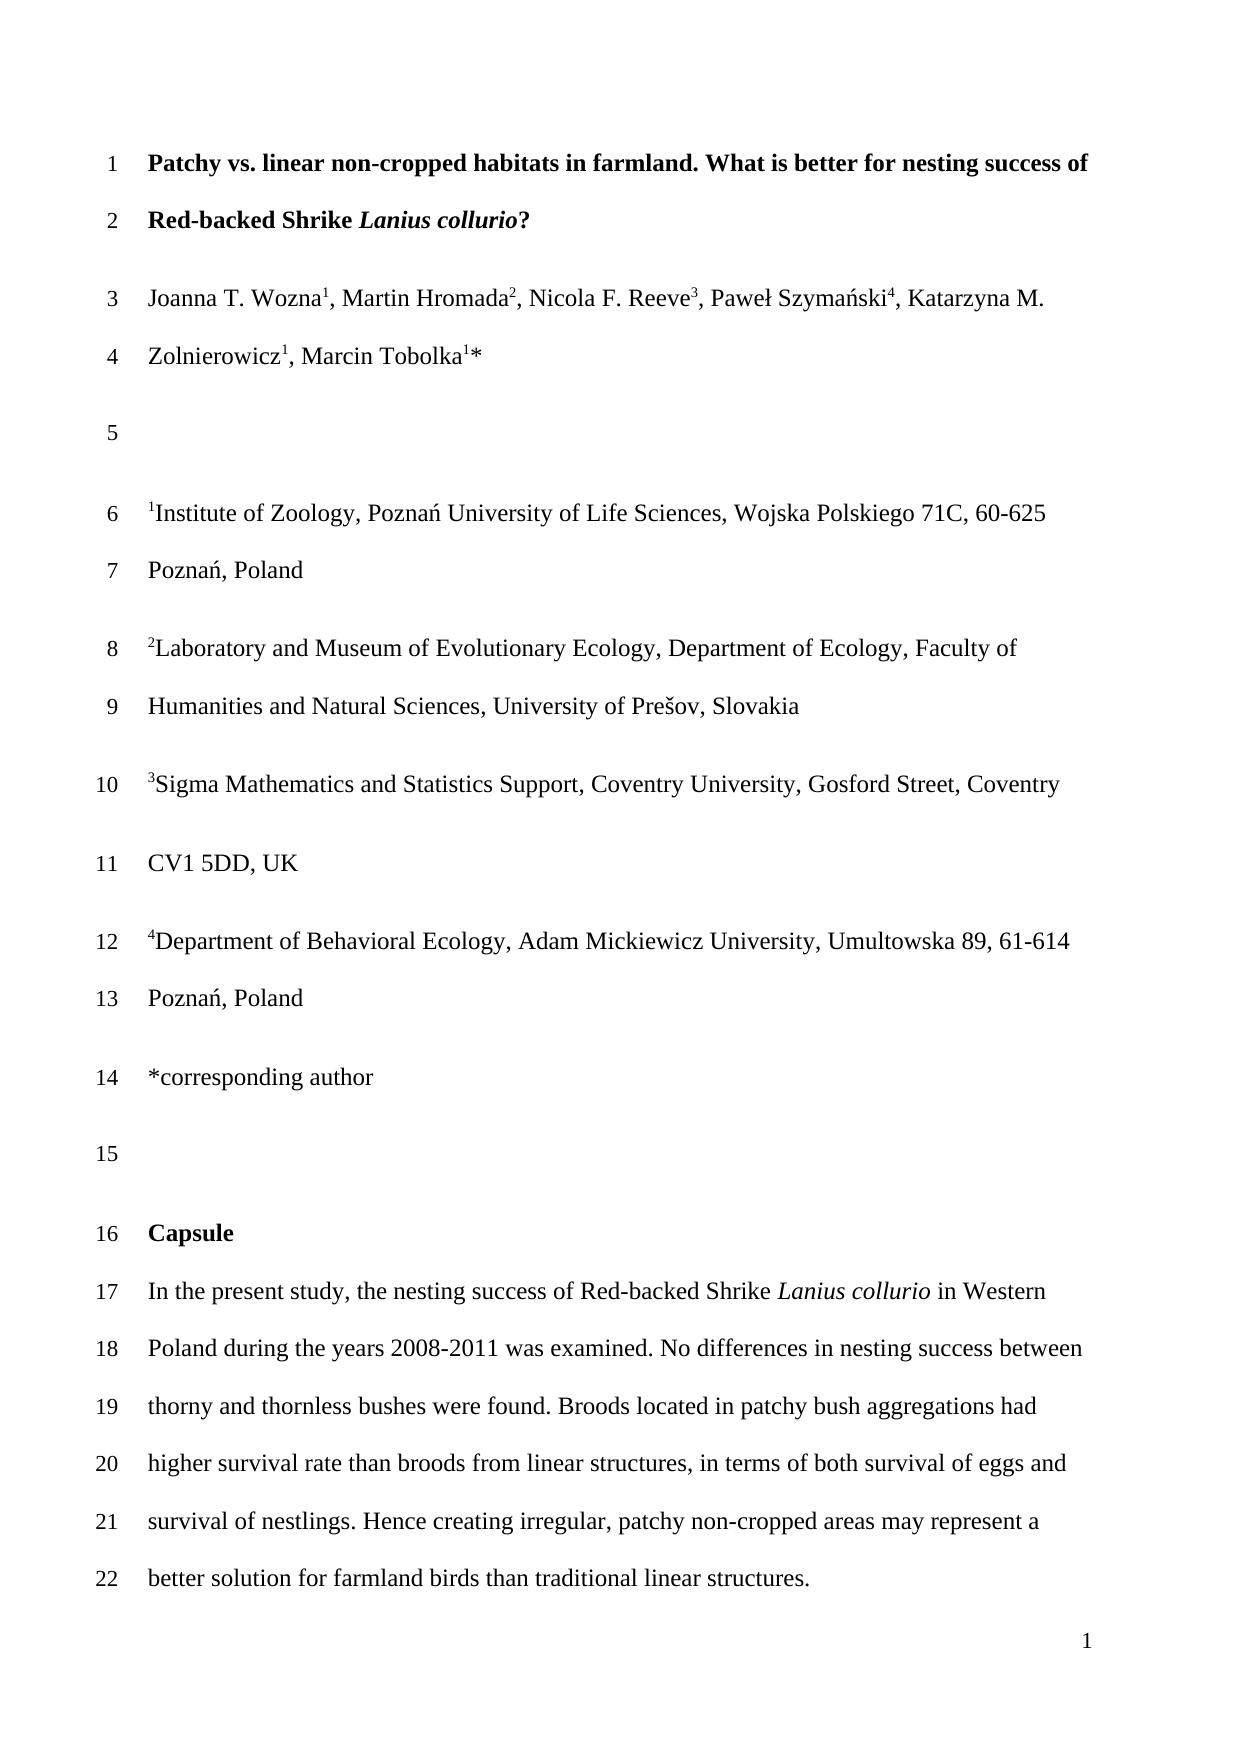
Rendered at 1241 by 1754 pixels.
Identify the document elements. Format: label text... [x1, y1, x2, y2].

text Patchy vs. linear non-cropped habitats in farmland. What is better for nesting success of Red-backed Shrike Lanius collurio? [148, 148, 1093, 234]
text In the present study, the nesting success of Red-backed Shrike Lanius collurio in Western Poland during the years 2008-2011 was examined. No differences in nesting success between thorny and thornless bushes were found. Broods located in patchy bush aggregations had higher survival rate than broods from linear structures, in terms of both survival of eggs and survival of nestlings. Hence creating irregular, patchy non-cropped areas may represent a better solution for farmland birds than traditional linear structures. [148, 1276, 1093, 1592]
text 3Sigma Mathematics and Statistics Support, Coventry University, Gosford Street, Coventry [148, 769, 1093, 798]
text Capsule [148, 1218, 1093, 1247]
text CV1 5DD, UK [148, 848, 1093, 876]
text Joanna T. Wozna1, Martin Hromada2, Nicola F. Reeve3, Paweł Szymański4, Katarzyna M. Zolnierowicz1, Marcin Tobolka1* [148, 283, 1093, 370]
text 4Department of Behavioral Ecology, Adam Mickiewicz University, Umultowska 89, 61-614 Poznań, Poland [148, 926, 1093, 1012]
text 2Laboratory and Museum of Evolutionary Ecology, Department of Ecology, Faculty of Humanities and Natural Sciences, University of Prešov, Slovakia [148, 633, 1093, 720]
text 1Institute of Zoology, Poznań University of Life Sciences, Wojska Polskiego 71C, 60-625 Poznań, Poland [148, 498, 1093, 584]
text *corresponding author [148, 1062, 1093, 1091]
